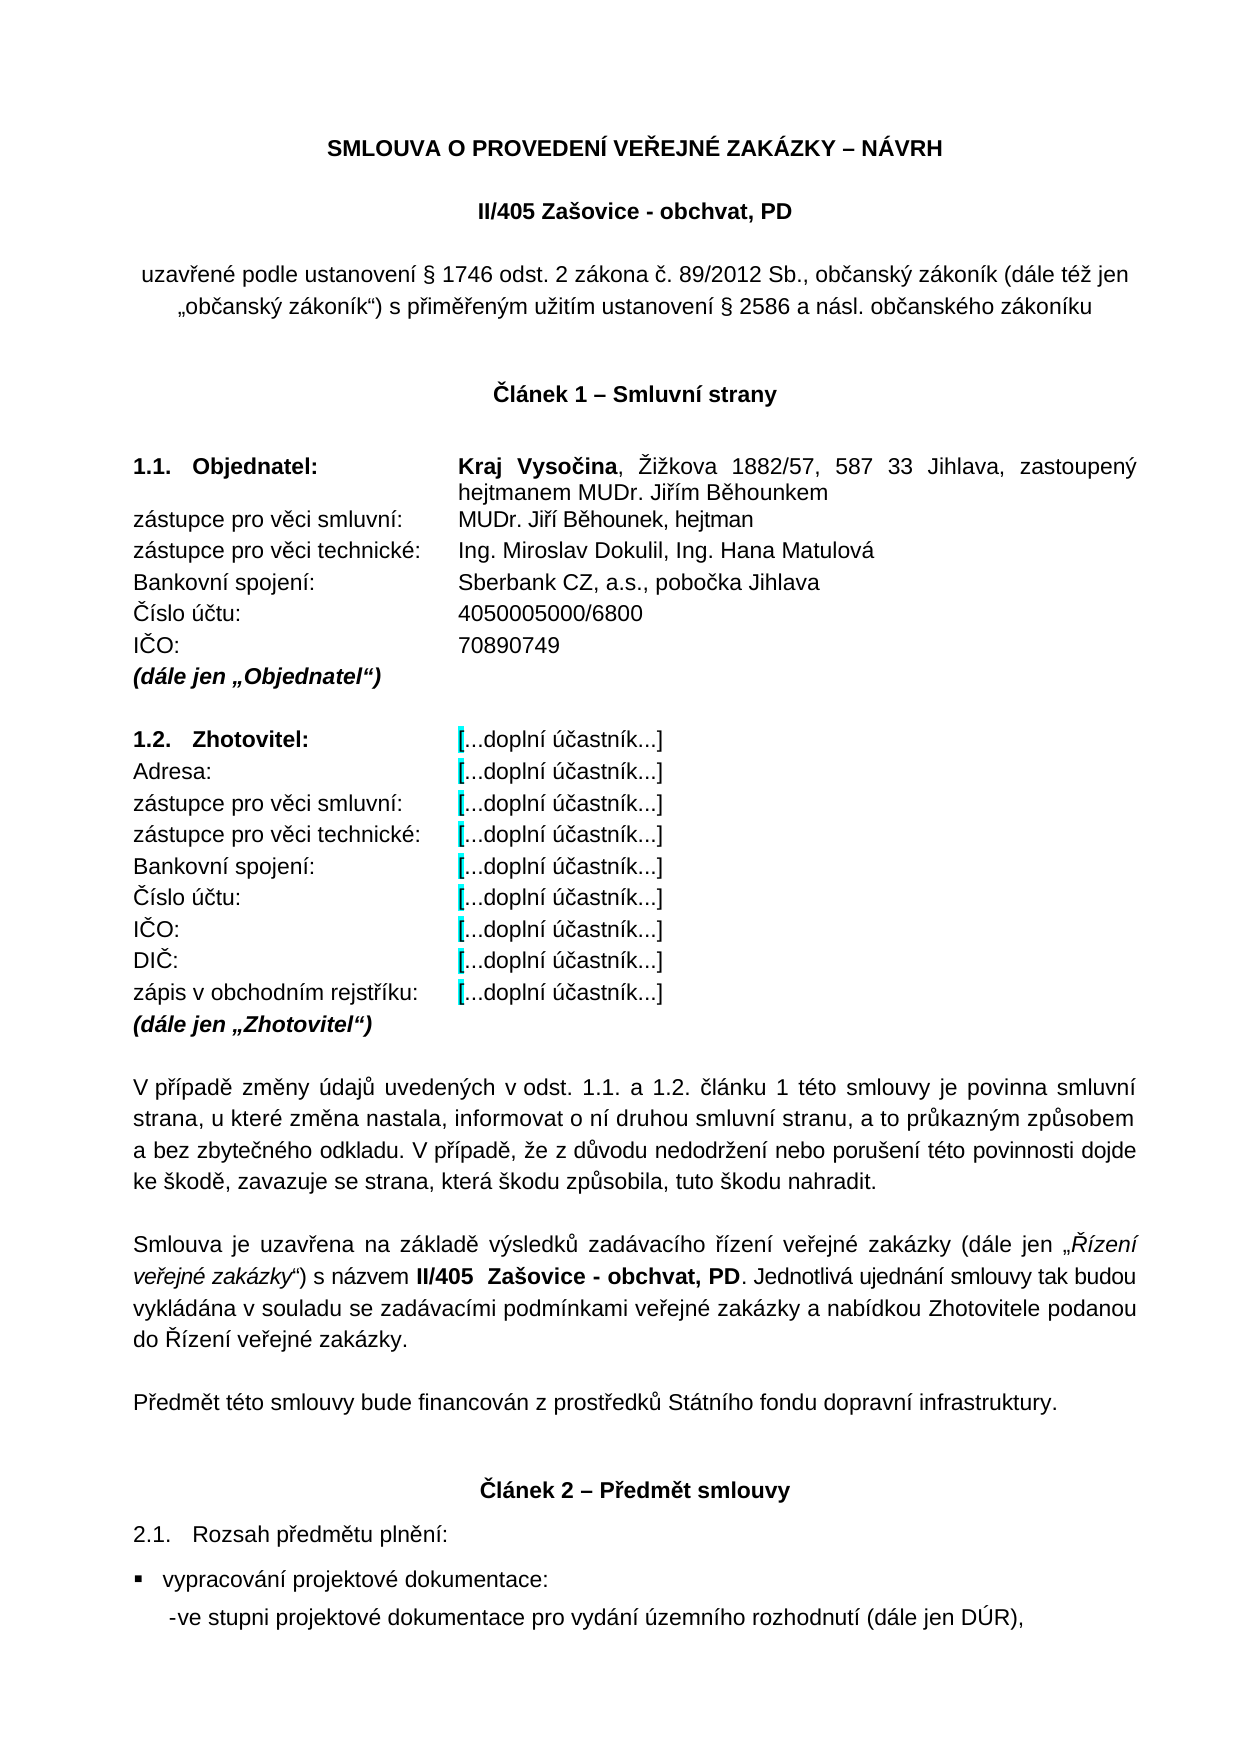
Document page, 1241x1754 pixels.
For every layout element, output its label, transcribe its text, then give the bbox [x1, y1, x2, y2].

text SMLOUVA O PROVEDENÍ VEŘEJNÉ ZAKÁZKY – NÁVRH [133, 135, 1137, 161]
text Bankovní spojení: [133, 853, 458, 879]
list Objednatel: Kraj Vysočina, Žižkova 1882/57, 587 33 Jihlava, zastoupený hejtmanem MUDr. Jiřím Běhounkem [133, 453, 1137, 506]
text zástupce pro věci technické: Ing. Miroslav Dokulil, Ing. Hana Matulová [133, 537, 1137, 563]
text zástupce pro věci technické: [133, 821, 458, 847]
list vypracování projektové dokumentace: [133, 1566, 1137, 1592]
text Číslo účtu: [464, 884, 1137, 911]
text (dále jen „Zhotovitel“) [133, 1011, 1137, 1037]
text uzavřené podle ustanovení § 1746 odst. 2 zákona č. 89/2012 Sb., občanský zákoník (dále též jen „občanský zákoník“) s přiměřeným užitím ustanovení § 2586 a násl. občanského zákoníku [133, 261, 1137, 319]
text zástupce pro věci smluvní: [133, 789, 1137, 816]
text zástupce pro věci technické: [464, 821, 1137, 847]
text Předmět této smlouvy bude financován z prostředků Státního fondu dopravní infrastruktury. [133, 1389, 1137, 1416]
text Bankovní spojení: Sberbank CZ, a.s., pobočka Jihlava [133, 569, 1137, 595]
text zápis v obchodním rejstříku: [464, 979, 1137, 1005]
list Zhotovitel: [464, 726, 1137, 753]
text - ve stupni projektové dokumentace pro vydání územního rozhodnutí (dále jen DÚR), [162, 1604, 1137, 1631]
text Číslo účtu: 4050005000/6800 [133, 600, 1137, 627]
text II/405 Zašovice - obchvat, PD [133, 198, 1137, 224]
text DIČ: [133, 947, 1137, 974]
text IČO: [464, 916, 1137, 942]
text Článek 2 – Předmět smlouvy [133, 1477, 1137, 1504]
text (dále jen „Objednatel“) [133, 663, 1137, 690]
text IČO: [133, 916, 458, 942]
text Adresa: [464, 758, 1137, 784]
text Číslo účtu: [133, 884, 458, 911]
text zápis v obchodním rejstříku: [133, 979, 458, 1005]
list Zhotovitel: [133, 726, 458, 753]
text Smlouva je uzavřena na základě výsledků zadávacího řízení veřejné zakázky (dále jen „Řízení veřejné zakázky“) s názvem II/405 Zašovice - obchvat, PD. Jednotlivá ujednání smlouvy tak budou vykládána v souladu se zadávacími podmínkami veřejné zakázky a nabídkou Zhotovitele podanou do Řízení veřejné zakázky. [133, 1231, 1137, 1352]
text zástupce pro věci smluvní: MUDr. Jiří Běhounek, hejtman [133, 506, 1137, 532]
text Adresa: [133, 758, 458, 784]
list Rozsah předmětu plnění: [133, 1521, 1137, 1548]
text V případě změny údajů uvedených v odst. 1.1. a 1.2. článku 1 této smlouvy je povinna smluvní strana, u které změna nastala, informovat o ní druhou smluvní stranu, a to průkazným způsobem a bez zbytečného odkladu. V případě, že z důvodu nedodržení nebo porušení této povinnosti dojde ke škodě, zavazuje se strana, která škodu způsobila, tuto škodu nahradit. [133, 1074, 1137, 1195]
text Bankovní spojení: [464, 853, 1137, 879]
text IČO: 70890749 [133, 632, 1137, 658]
text Článek 1 – Smluvní strany [133, 381, 1137, 407]
